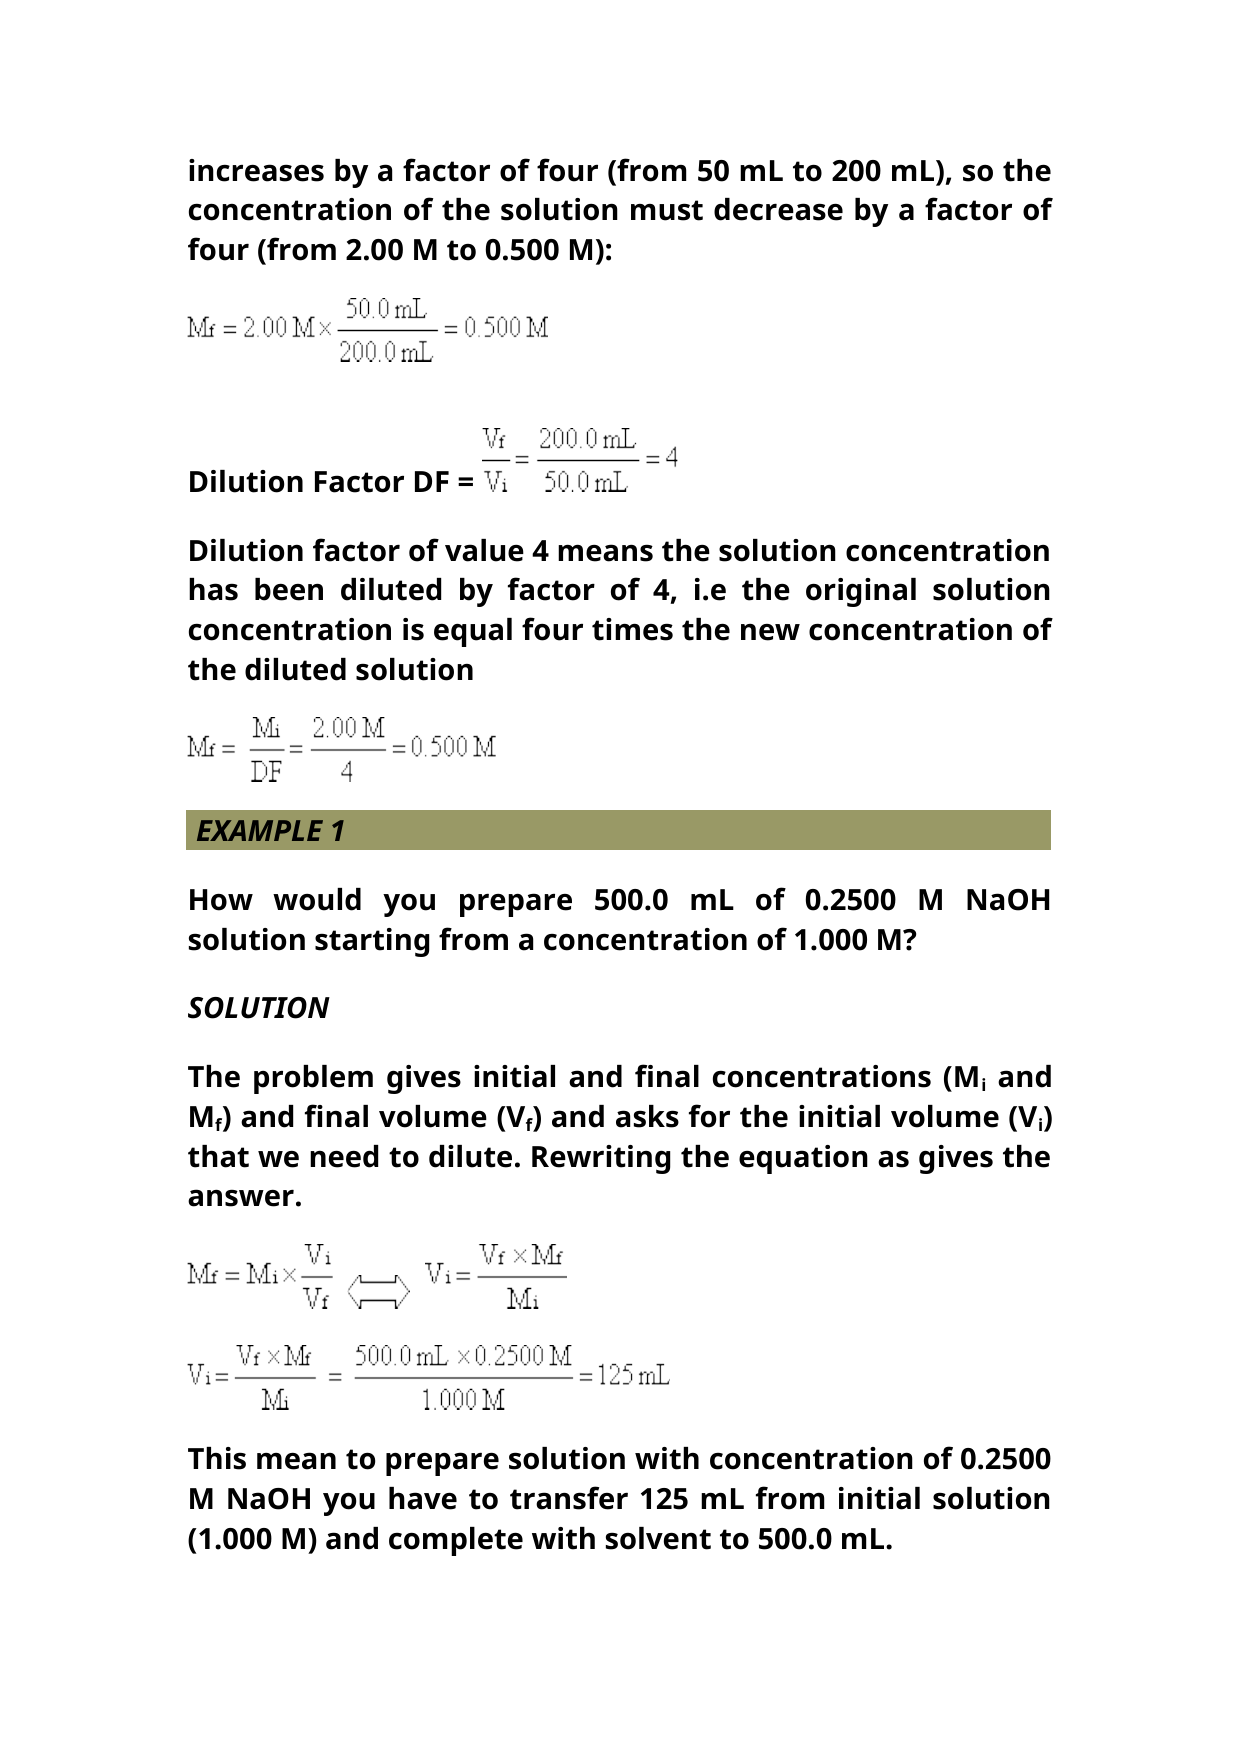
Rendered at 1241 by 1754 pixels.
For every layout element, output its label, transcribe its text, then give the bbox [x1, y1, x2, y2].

picture [187, 1244, 333, 1309]
text SOLUTION [187, 988, 1053, 1027]
picture [425, 1244, 567, 1309]
picture [187, 717, 496, 782]
text The problem gives initial and final concentrations (Mi and Mf) and final volume (Vf) and asks for the initial volume (Vi) that we need to dilute. Rewriting the equation as gives the answer. [187, 1057, 1053, 1215]
text Dilution factor of value 4 means the solution concentration has been diluted by factor of 4, i.e the original solution concentration is equal four times the new concentration of the diluted solution [187, 530, 1053, 688]
picture [187, 1345, 670, 1410]
text How would you prepare 500.0 mL of 0.2500 M NaOH solution starting from a concentration of 1.000 M? [187, 879, 1053, 959]
text Dilution Factor DF = [187, 428, 1053, 501]
picture [482, 428, 678, 492]
picture [187, 298, 548, 362]
text This mean to prepare solution with concentration of 0.2500 M NaOH you have to transfer 125 mL from initial solution (1.000 M) and complete with solvent to 500.0 mL. [187, 1438, 1053, 1558]
table_header EXAMPLE 1 [186, 810, 1051, 850]
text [187, 150, 1053, 269]
picture [347, 1275, 410, 1309]
